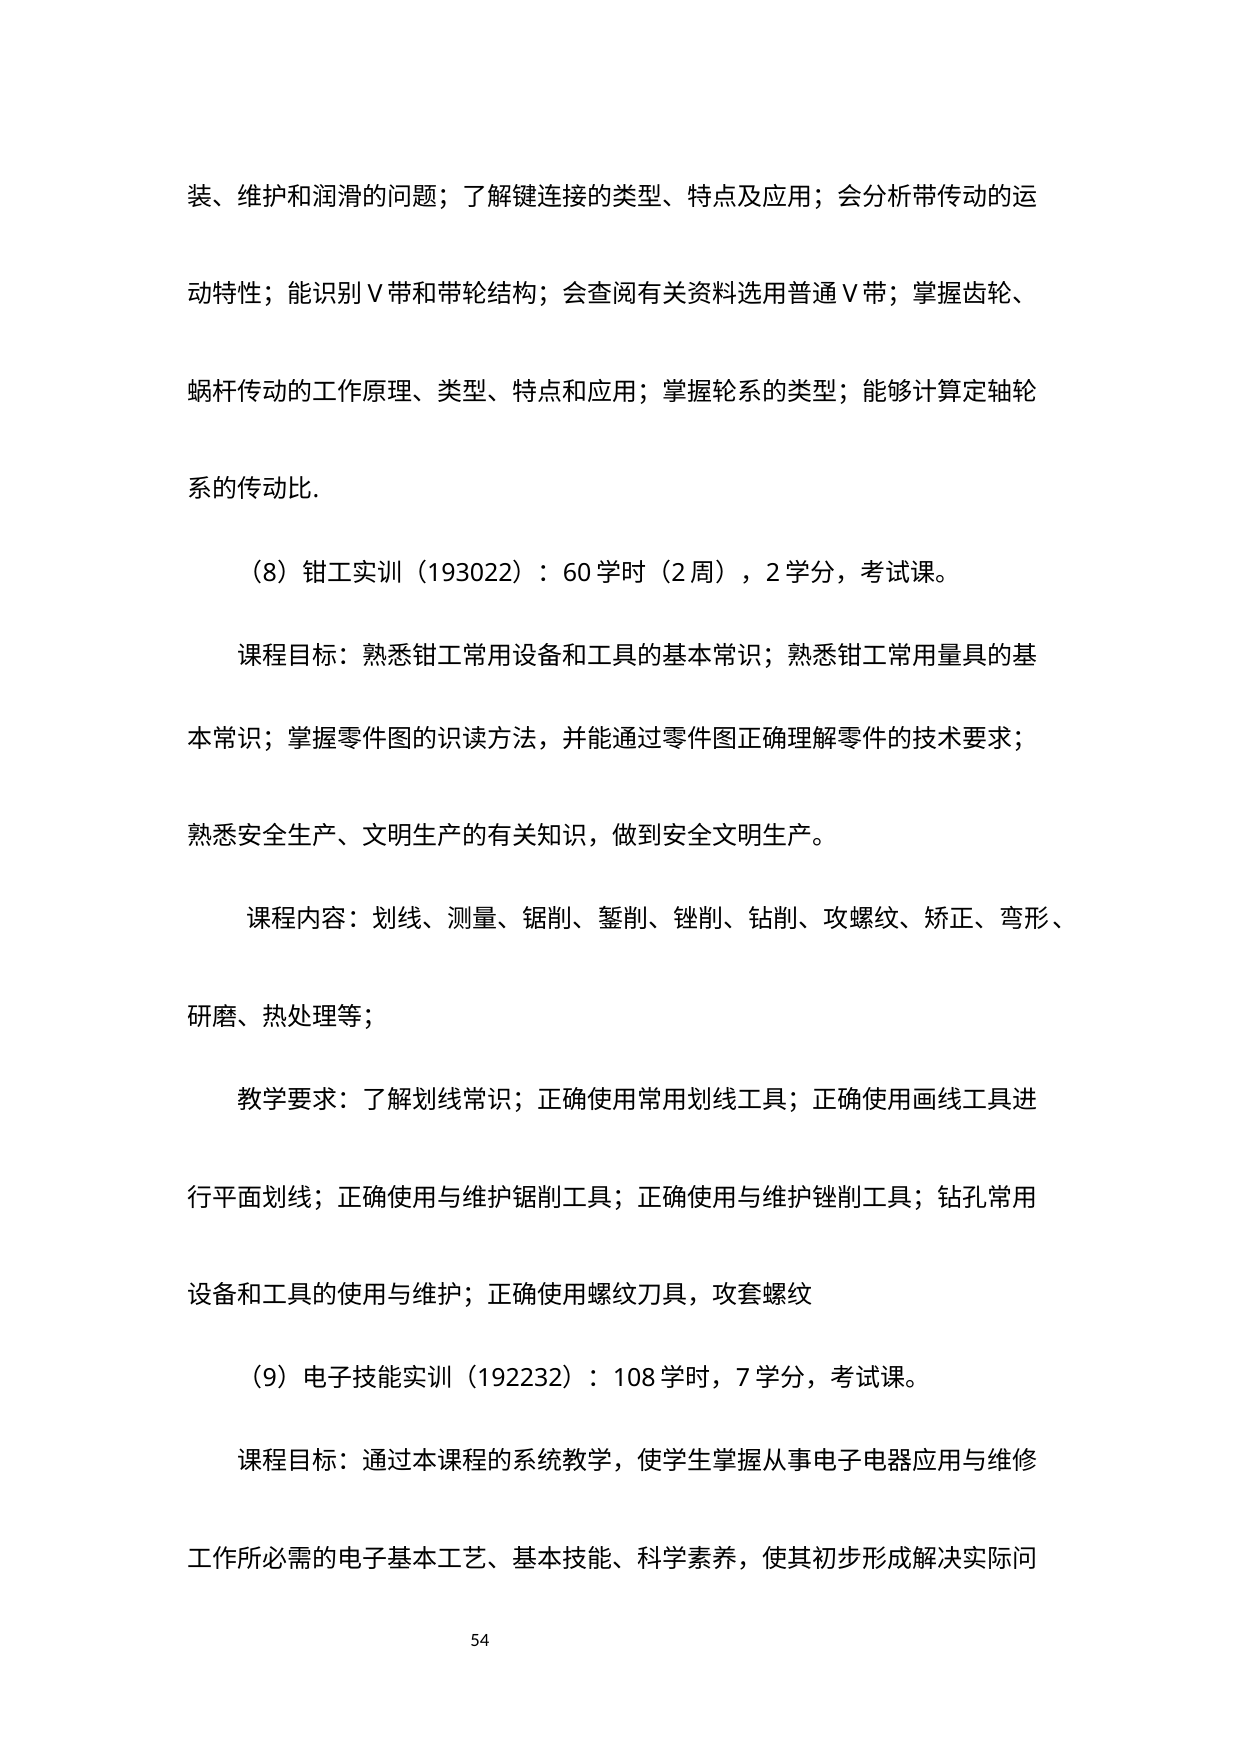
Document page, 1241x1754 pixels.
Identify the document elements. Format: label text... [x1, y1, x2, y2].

text 教学要求：了解划线常识；正确使用常用划线工具；正确使用画线工具进行平面划线；正确使用与维护锯削工具；正确使用与维护锉削工具；钻孔常用设备和工具的使用与维护；正确使用螺纹刀具，攻套螺纹 [187, 1065, 1053, 1325]
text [187, 1426, 1053, 1589]
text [187, 162, 1053, 519]
text 课程内容：划线、测量、锯削、錾削、锉削、钻削、攻螺纹、矫正、弯形、研磨、热处理等； [187, 884, 1053, 1047]
text （9）电子技能实训（192232）：108学时，7学分，考试课。 [187, 1343, 1053, 1408]
text （8）钳工实训（193022）：60学时（2周），2学分，考试课。 [187, 538, 1053, 603]
text 课程目标：熟悉钳工常用设备和工具的基本常识；熟悉钳工常用量具的基 [187, 621, 1053, 686]
text 本常识；掌握零件图的识读方法，并能通过零件图正确理解零件的技术要求；熟悉安全生产、文明生产的有关知识，做到安全文明生产。 [187, 704, 1053, 866]
